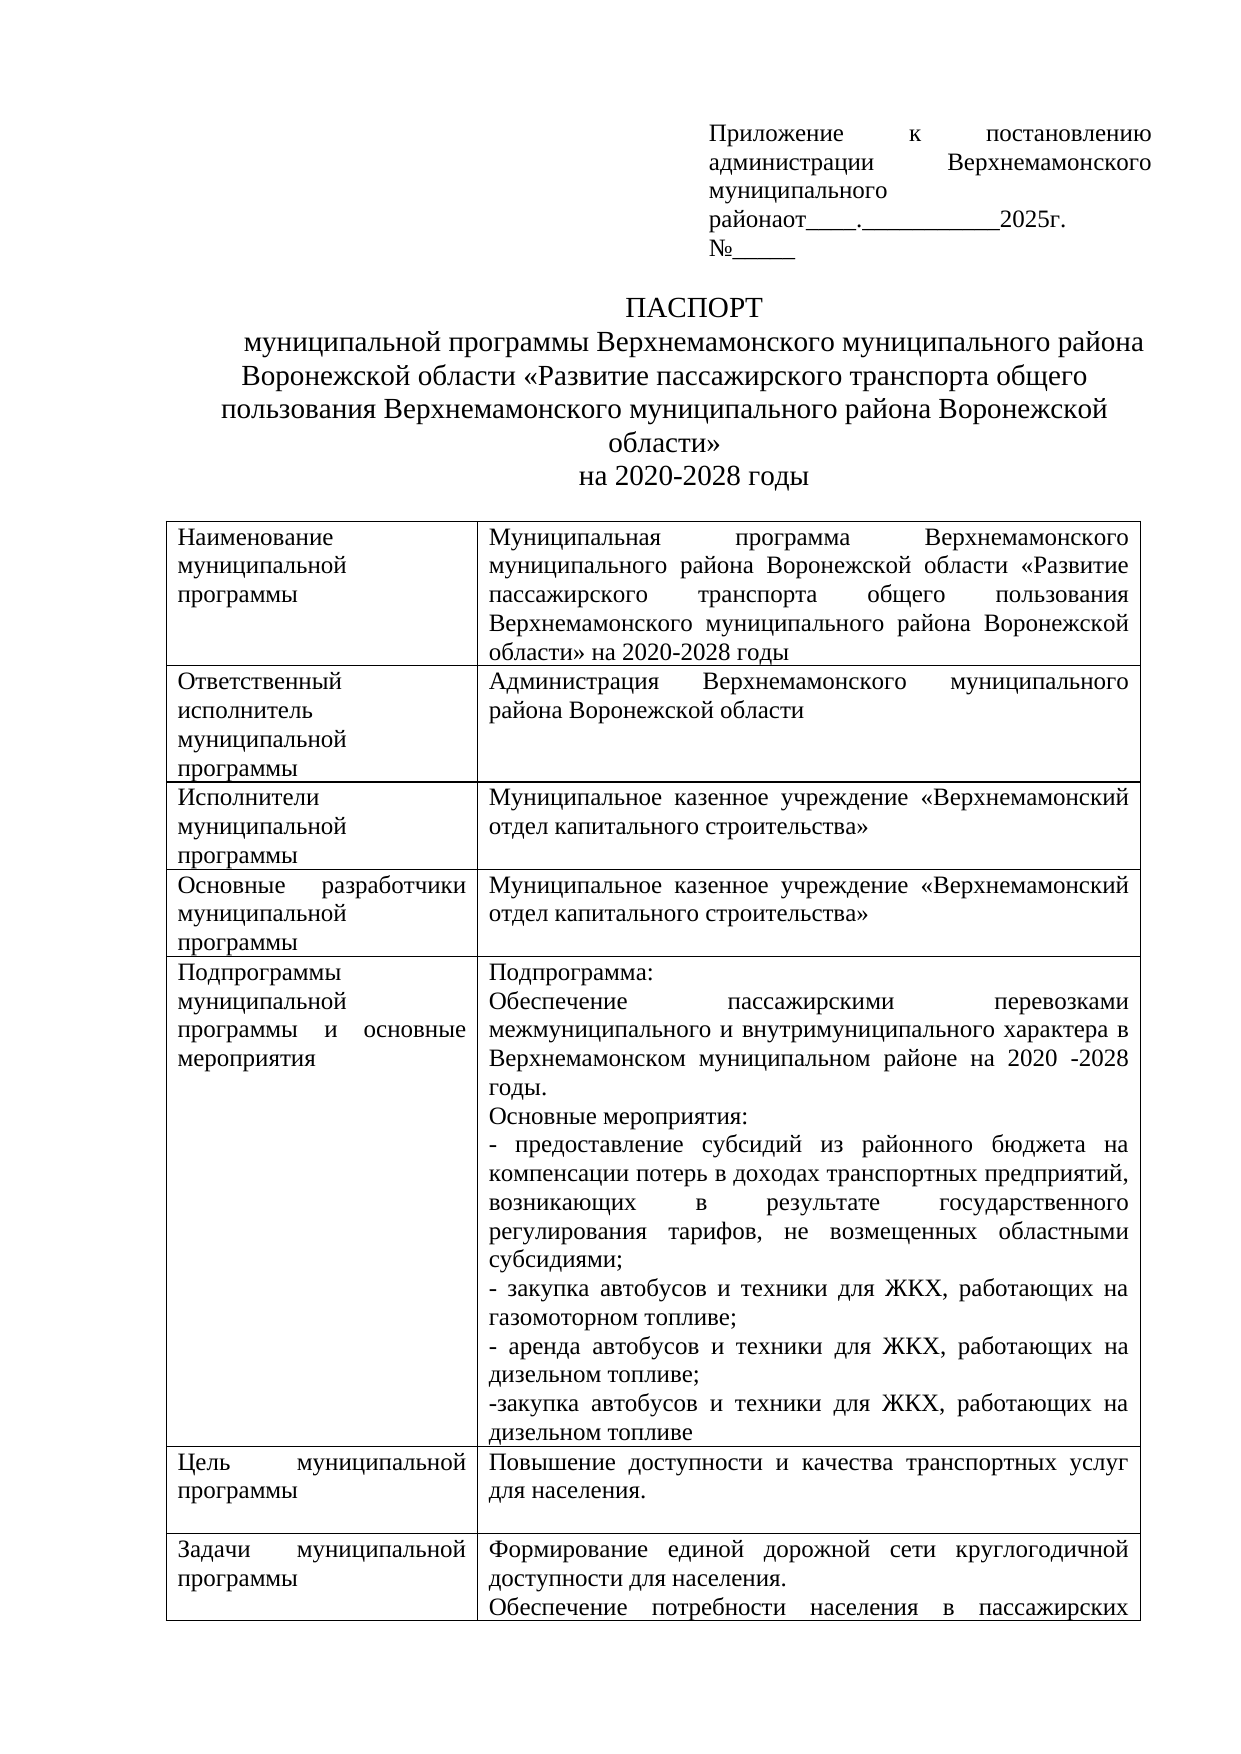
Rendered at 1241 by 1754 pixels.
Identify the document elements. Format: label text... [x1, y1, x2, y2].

table_cell Подпрограммы муниципальной программы и основные мероприятия [167, 957, 477, 1446]
table_cell Муниципальное казенное учреждение «Верхнемамонский отдел капитального строительства» [478, 783, 1140, 869]
table_header Наименование муниципальной программы [167, 522, 477, 665]
table_cell Администрация Верхнемамонского муниципального района Воронежской области [478, 666, 1140, 781]
table_cell Основные разработчики муниципальной программы [167, 870, 477, 956]
table_cell Подпрограмма: Обеспечение пассажирскими перевозками межмуниципального и внутримуниципального характера в Верхнемамонском муниципальном районе на 2020 -2028 годы. Основные мероприятия: - предоставление субсидий из районного бюджета на компенсации потерь в доходах транспортных предприятий, возникающих в результате государственного регулирования тарифов, не возмещенных областными субсидиями; - закупка автобусов и техники для ЖКХ, работающих на газомоторном топливе; - аренда автобусов и техники для ЖКХ, работающих на дизельном топливе; -закупка автобусов и техники для ЖКХ, работающих на дизельном топливе [478, 957, 1140, 1446]
text на 2020-2028 годы [177, 458, 1152, 492]
table_cell Ответственный исполнитель муниципальной программы [167, 666, 477, 781]
table_header Муниципальная программа Верхнемамонского муниципального района Воронежской области «Развитие пассажирского транспорта общего пользования Верхнемамонского муниципального района Воронежской области» на 2020-2028 годы [478, 522, 1140, 665]
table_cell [167, 1534, 477, 1620]
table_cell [478, 1534, 1140, 1620]
table_cell Исполнители муниципальной программы [167, 783, 477, 869]
text ПАСПОРТ [177, 291, 1152, 324]
text муниципальной программы Верхнемамонского муниципального района Воронежской области «Развитие пассажирского транспорта общего пользования Верхнемамонского муниципального района Воронежской области» [177, 324, 1152, 458]
table_cell Муниципальное казенное учреждение «Верхнемамонский отдел капитального строительства» [478, 870, 1140, 956]
text Приложение к постановлению администрации Верхнемамонского муниципального районаот____.___________2025г. №_____ [709, 118, 1152, 262]
table_cell Повышение доступности и качества транспортных услуг для населения. [478, 1447, 1140, 1533]
table_cell Цель муниципальной программы [167, 1447, 477, 1533]
